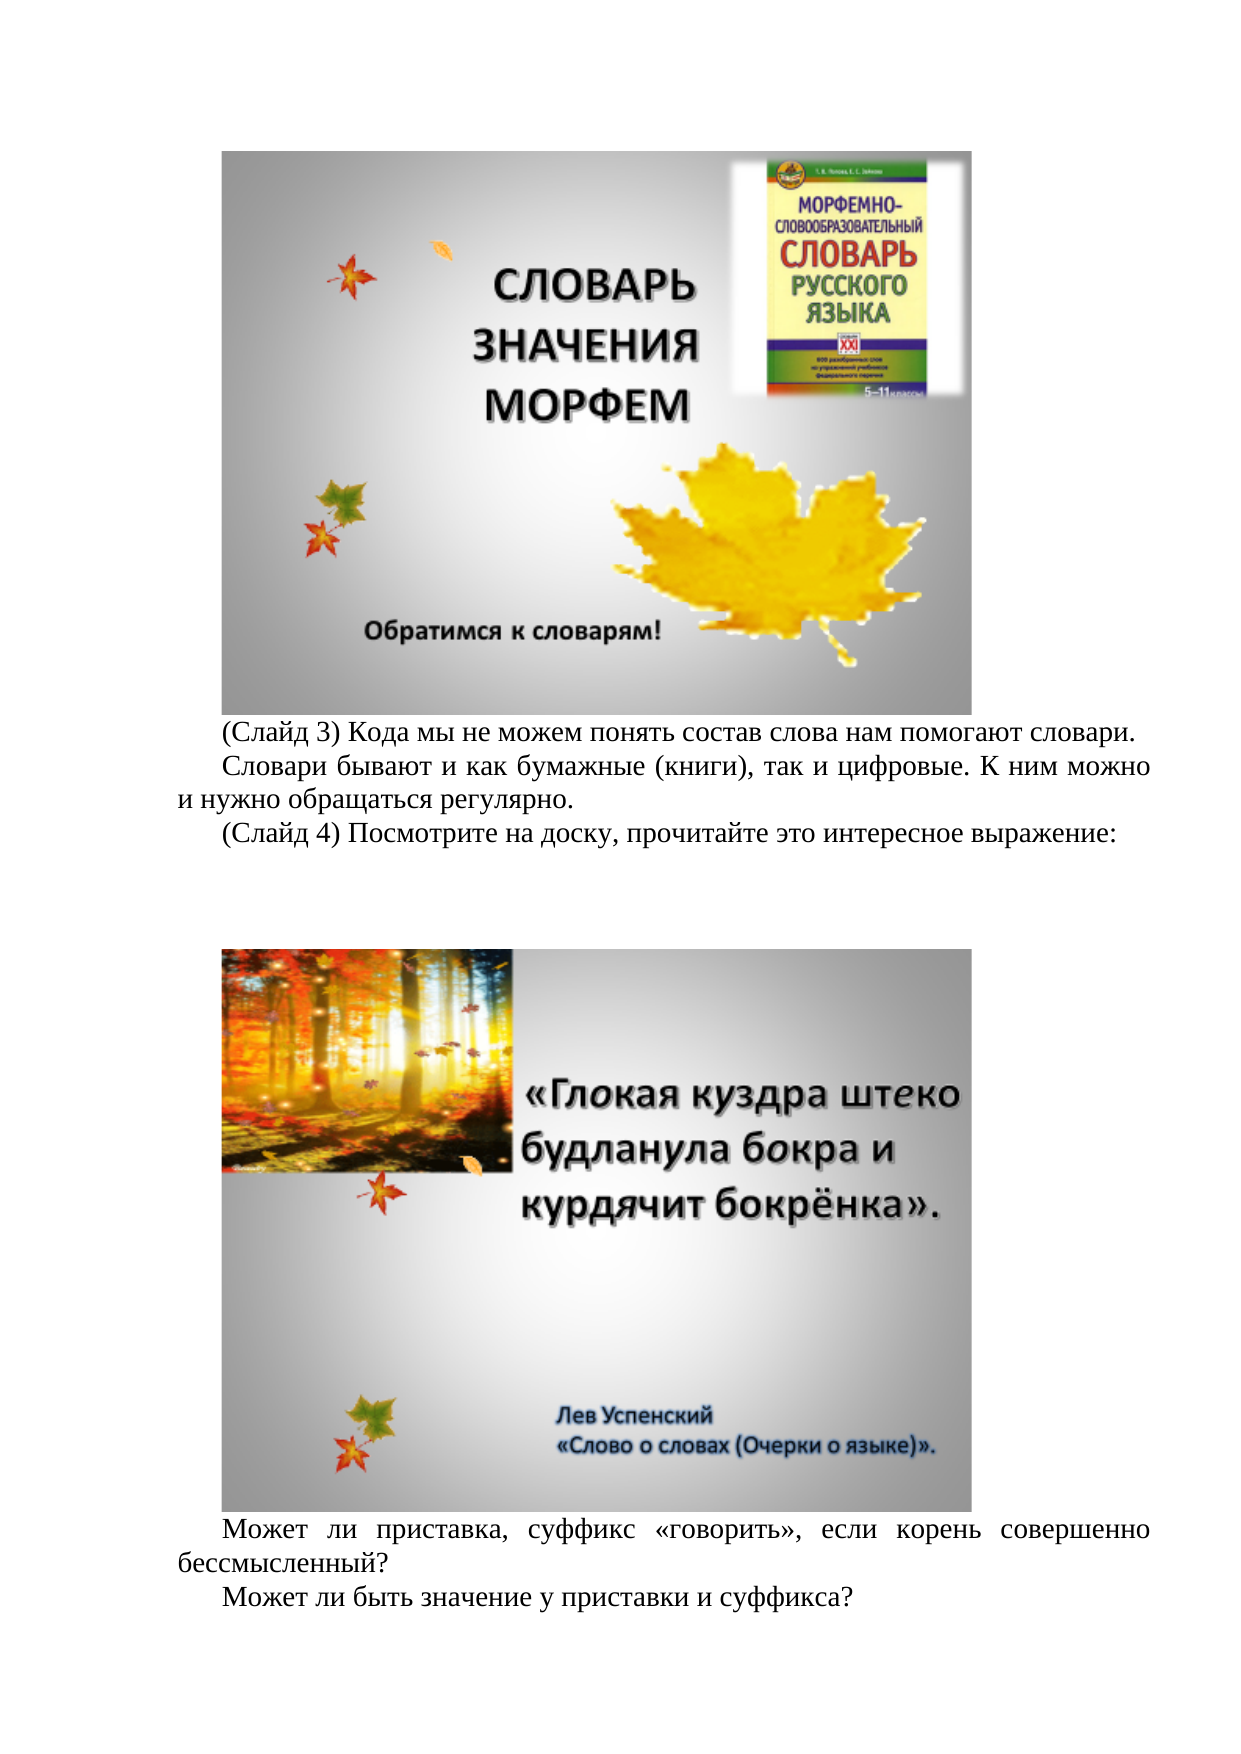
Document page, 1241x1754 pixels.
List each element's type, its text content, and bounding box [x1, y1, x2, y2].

text (Слайд 3) Кода мы не можем понять состав слова нам помогают словари. [177, 714, 1152, 748]
picture [221, 151, 972, 715]
text Может ли быть значение у приставки и суффикса? [177, 1579, 1152, 1612]
picture [221, 949, 972, 1512]
text Может ли приставка, суффикс «говорить», если корень совершенно бессмысленный? [177, 1512, 1152, 1579]
text (Слайд 4) Посмотрите на доску, прочитайте это интересное выражение: [177, 815, 1152, 848]
text Словари бывают и как бумажные (книги), так и цифровые. К ним можно и нужно обращаться регулярно. [177, 748, 1152, 815]
